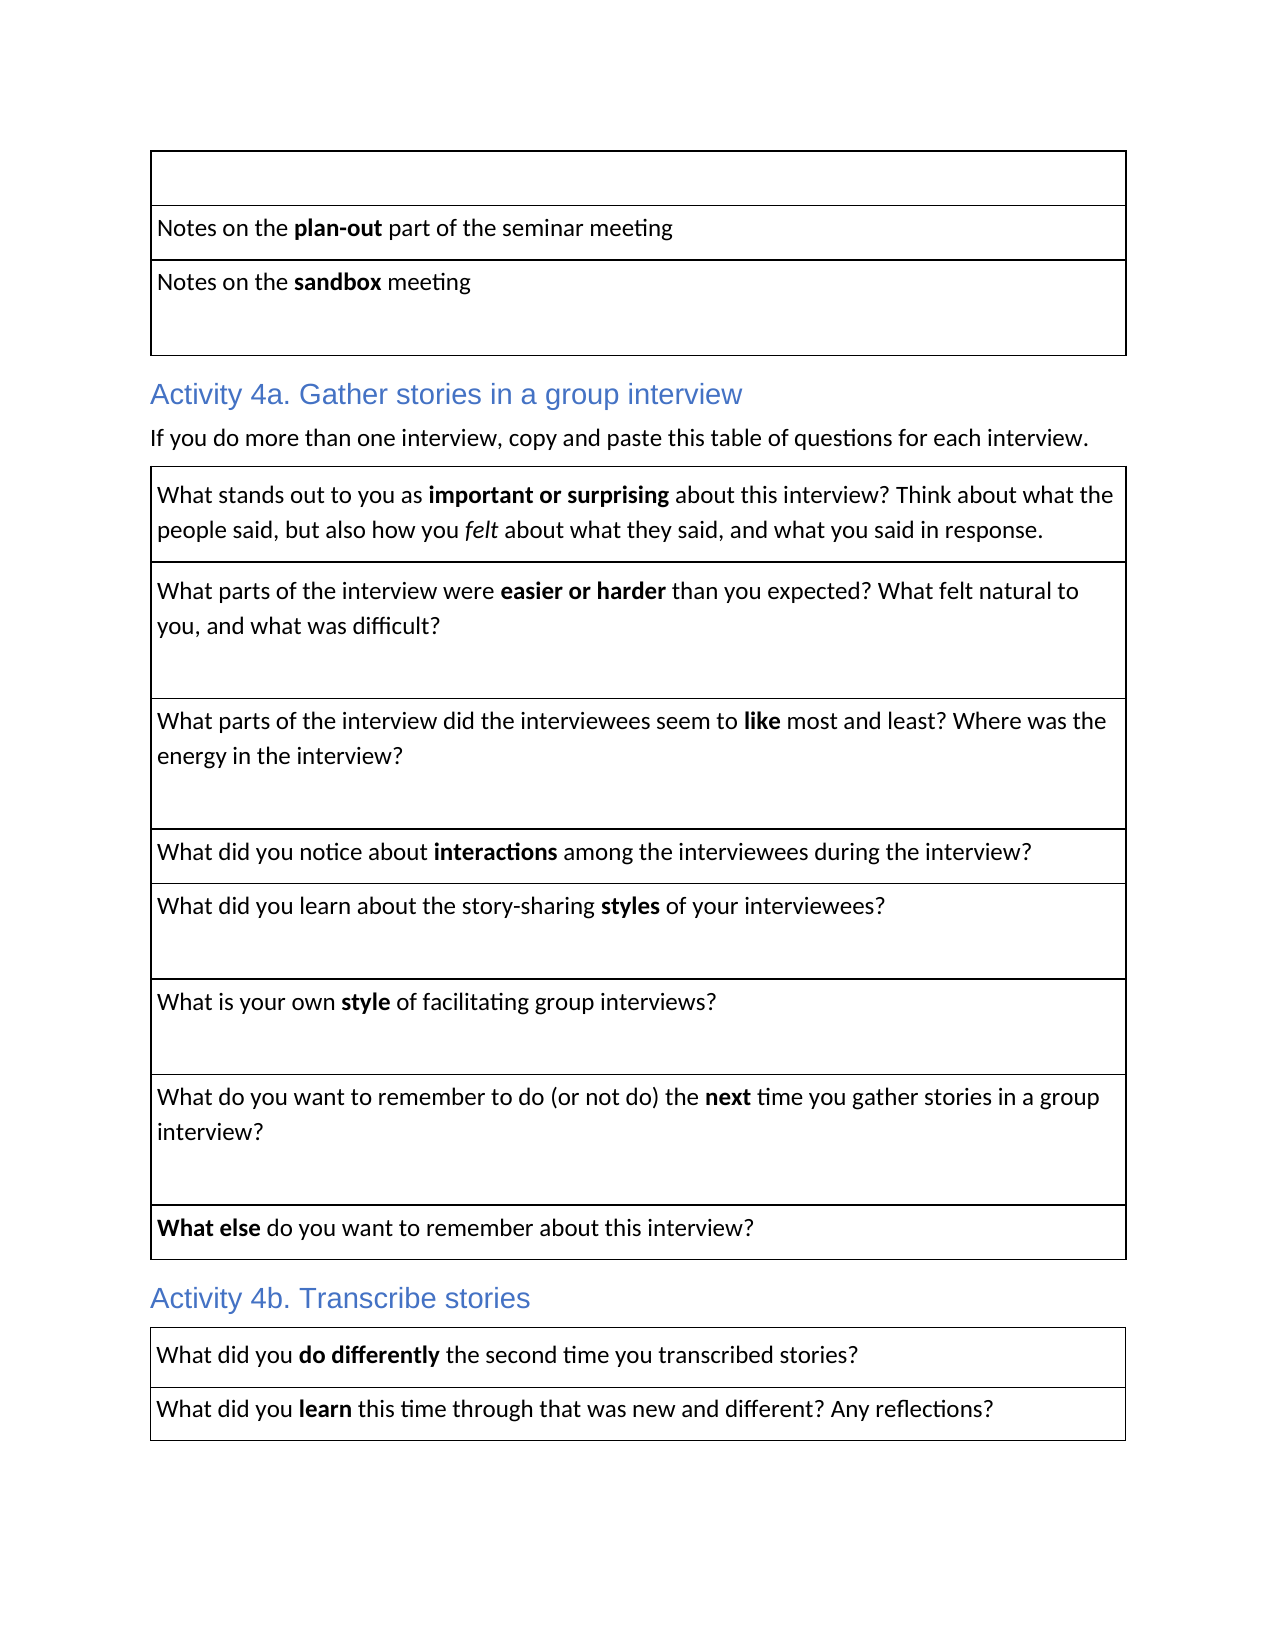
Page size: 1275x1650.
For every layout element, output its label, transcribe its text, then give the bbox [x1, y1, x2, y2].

table_cell What parts of the interview did the interviewees seem to like most and least? Where was the energy in the interview? [152, 699, 1125, 828]
table_cell What else do you want to remember about this interview? [152, 1206, 1125, 1259]
text If you do more than one interview, copy and paste this table of questions for each interview. [150, 423, 1125, 453]
table_cell What parts of the interview were easier or harder than you expected? What felt natural to you, and what was difficult? [152, 563, 1125, 698]
table_cell What did you notice about interactions among the interviewees during the interview? [152, 830, 1125, 883]
table_cell Notes on the plan-out part of the seminar meeting [152, 206, 1125, 259]
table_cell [152, 152, 1125, 204]
table_cell What do you want to remember to do (or not do) the next time you gather stories in a group interview? [152, 1075, 1125, 1204]
subtitle Activity 4a. Gather stories in a group interview [150, 377, 1125, 411]
table_header What did you do differently the second time you transcribed stories? [151, 1328, 1125, 1386]
table_cell What is your own style of facilitating group interviews? [152, 980, 1125, 1074]
table_cell What did you learn this time through that was new and different? Any reflections? [151, 1388, 1125, 1440]
table_header What stands out to you as important or surprising about this interview? Think about what the people said, but also how you felt about what they said, and what you said in response. [152, 467, 1125, 561]
table_cell What did you learn about the story-sharing styles of your interviewees? [152, 884, 1125, 978]
subtitle Activity 4b. Transcribe stories [150, 1281, 1125, 1315]
table_cell Notes on the sandbox meeting [152, 261, 1125, 354]
